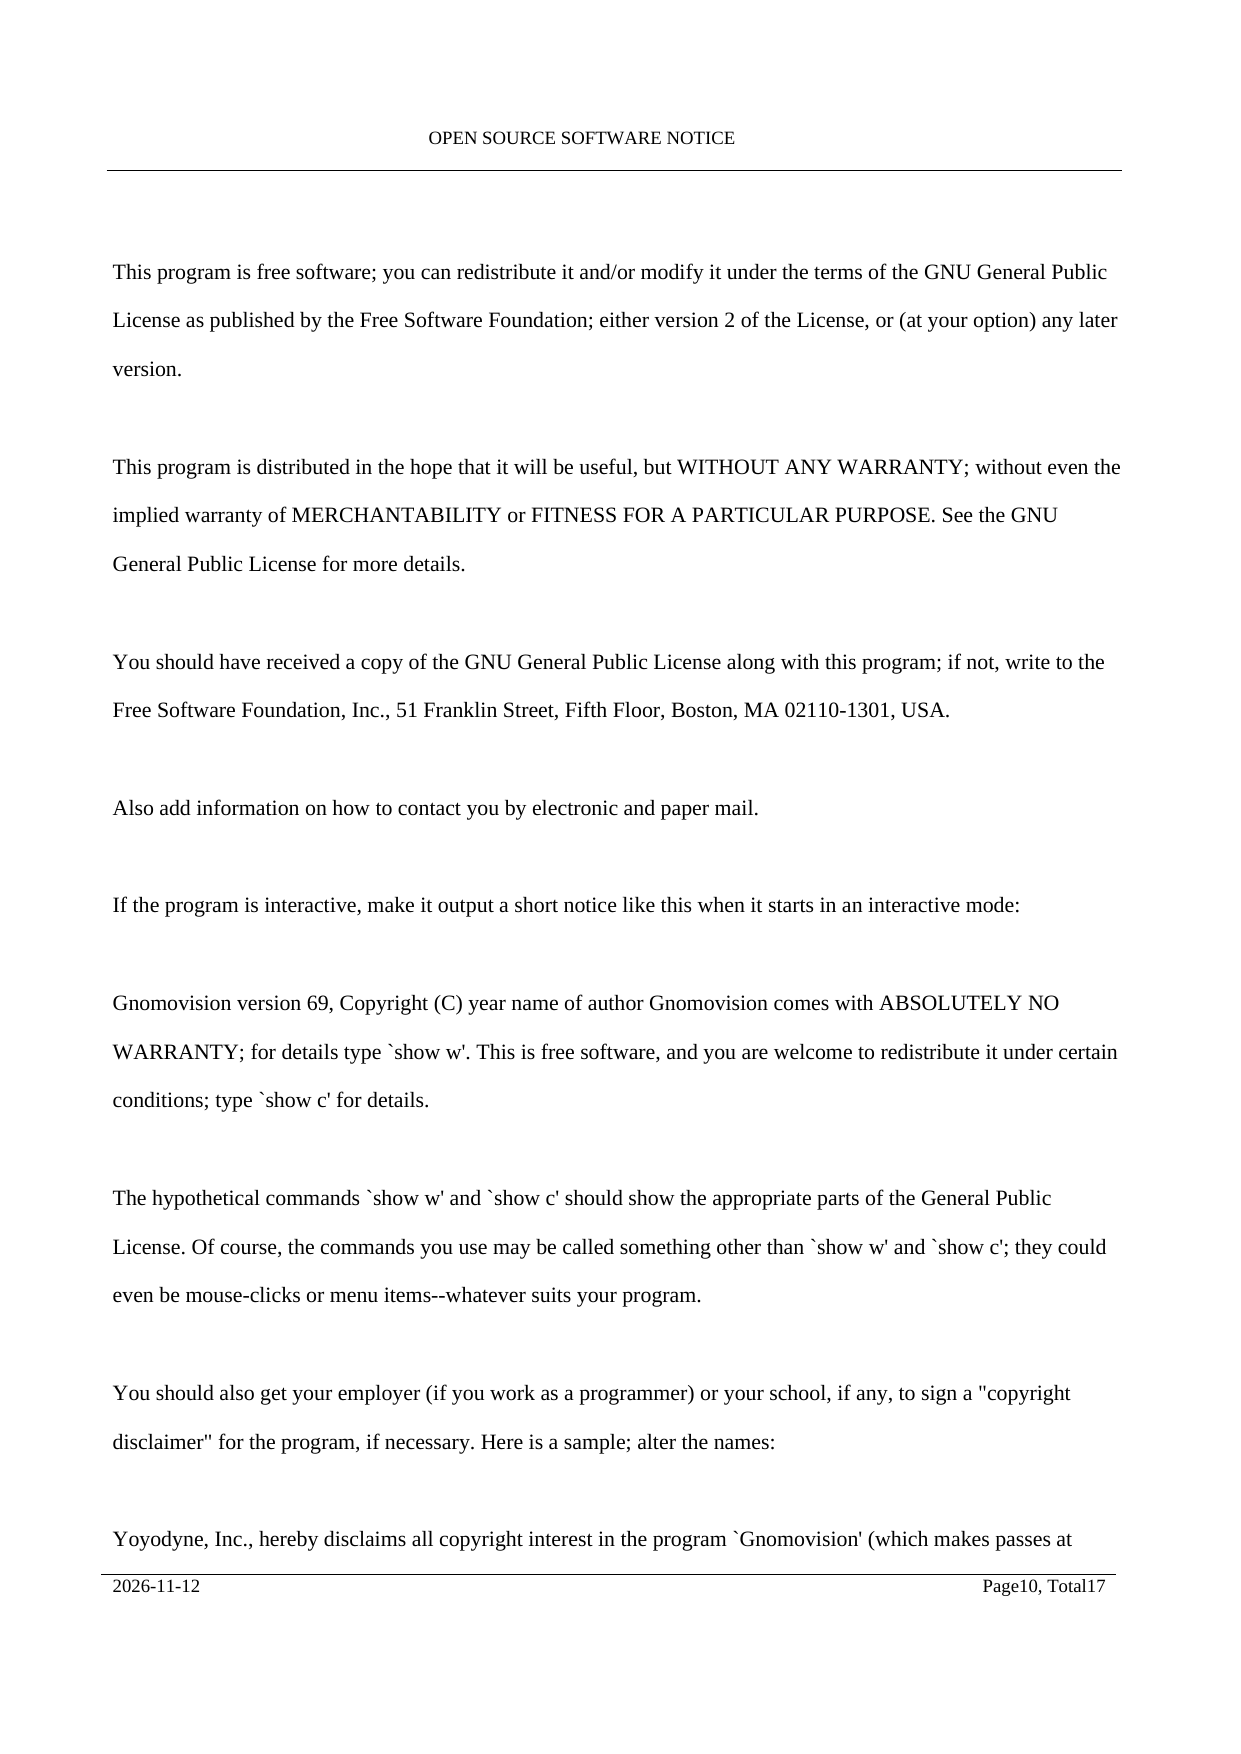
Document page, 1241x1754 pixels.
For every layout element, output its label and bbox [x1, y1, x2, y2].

text [112, 206, 1128, 1555]
